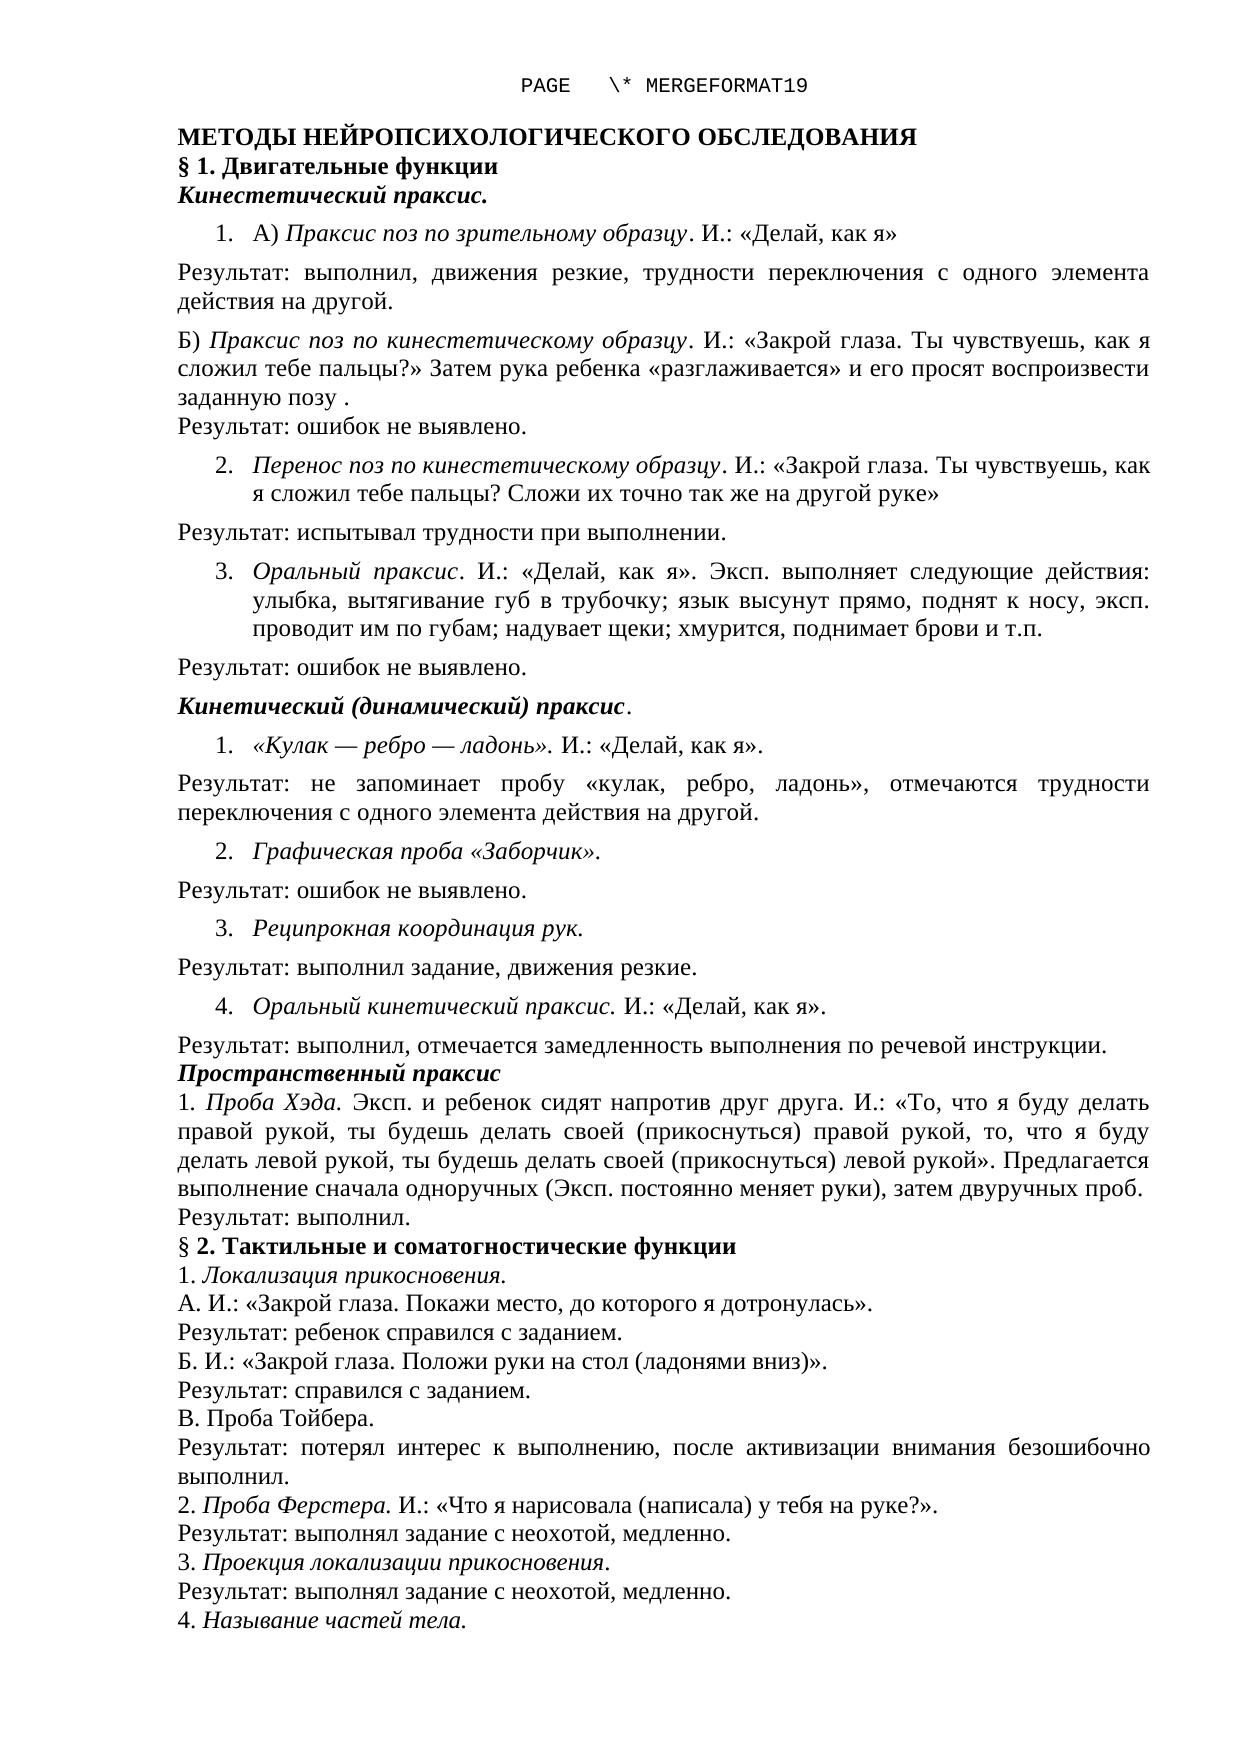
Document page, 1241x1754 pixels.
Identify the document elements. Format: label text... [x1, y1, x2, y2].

list Графическая проба «Заборчик». [215, 836, 1151, 865]
text A. И.: «Закрой глаза. Покажи место, до которого я дотронулась». [177, 1288, 1151, 1317]
text МЕТОДЫ НЕЙРОПСИХОЛОГИЧЕСКОГО ОБСЛЕДОВАНИЯ [177, 122, 1151, 151]
text Б) Праксис поз по кинестетическому образцу. И.: «Закрой глаза. Ты чувствуешь, как я сложил тебе пальцы?» Затем рука ребенка «разглаживается» и его просят воспроизвести заданную позу . [177, 325, 1151, 411]
text Результат: ошибок не выявлено. [177, 411, 1151, 440]
text Результат: ребенок справился с заданием. [177, 1317, 1151, 1346]
list Оральный праксис. И.: «Делай, как я». Эксп. выполняет следующие действия: улыбка, вытягивание губ в трубочку; язык высунут прямо, поднят к носу, эксп. проводит им по губам; надувает щеки; хмурится, поднимает брови и т.п. [215, 556, 1151, 642]
text 4. Называние частей тела. [177, 1605, 1151, 1633]
list Перенос поз по кинестетическому образцу. И.: «Закрой глаза. Ты чувствуешь, как я сложил тебе пальцы? Сложи их точно так же на другой руке» [215, 450, 1151, 507]
text Результат: выполнил, отмечается замедленность выполнения по речевой инструкции. [177, 1030, 1151, 1058]
list А) Праксис поз по зрительному образцу. И.: «Делай, как я» [215, 218, 1151, 247]
text Результат: справился с заданием. [177, 1375, 1151, 1403]
text 1. Проба Хэда. Эксп. и ребенок сидят напротив друг друга. И.: «То, что я буду делать правой рукой, ты будешь делать своей (прикоснуться) правой рукой, то, что я буду делать левой рукой, ты будешь делать своей (прикоснуться) левой рукой». Предлагается выполнение сначала одноручных (Эксп. постоянно меняет руки), затем двуручных проб. [177, 1087, 1151, 1202]
text 2. Проба Ферстера. И.: «Что я нарисовала (написала) у тебя на руке?». [177, 1490, 1151, 1518]
text Результат: потерял интерес к выполнению, после активизации внимания безошибочно выполнил. [177, 1432, 1151, 1490]
text 1. Локализация прикосновения. [177, 1260, 1151, 1288]
text Пространственный праксис [177, 1058, 1151, 1087]
list Оральный кинетический праксис. И.: «Делай, как я». [215, 991, 1151, 1020]
text 3. Проекция локализации прикосновения. [177, 1547, 1151, 1576]
text Кинетический (динамический) праксис. [177, 691, 1151, 720]
text Б. И.: «Закрой глаза. Положи руки на стол (ладонями вниз)». [177, 1346, 1151, 1375]
text Результат: выполнил, движения резкие, трудности переключения с одного элемента действия на другой. [177, 257, 1151, 315]
list Реципрокная координация рук. [215, 913, 1151, 942]
text Результат: выполнил задание, движения резкие. [177, 952, 1151, 981]
text Результат: не запоминает пробу «кулак, ребро, ладонь», отмечаются трудности переключения с одного элемента действия на другой. [177, 768, 1151, 826]
text Результат: выполнял задание с неохотой, медленно. [177, 1518, 1151, 1547]
list «Кулак — ребро — ладонь». И.: «Делай, как я». [215, 730, 1151, 758]
text Результат: ошибок не выявлено. [177, 652, 1151, 681]
text Результат: выполнил. [177, 1202, 1151, 1231]
text § 1. Двигательные функции [177, 151, 1151, 180]
text Результат: ошибок не выявлено. [177, 875, 1151, 903]
text B. Проба Тойбера. [177, 1403, 1151, 1432]
text Кинестетический праксис. [177, 180, 1151, 208]
text Результат: выполнял задание с неохотой, медленно. [177, 1576, 1151, 1605]
text § 2. Тактильные и соматогностические функции [177, 1231, 1151, 1260]
text Результат: испытывал трудности при выполнении. [177, 517, 1151, 546]
